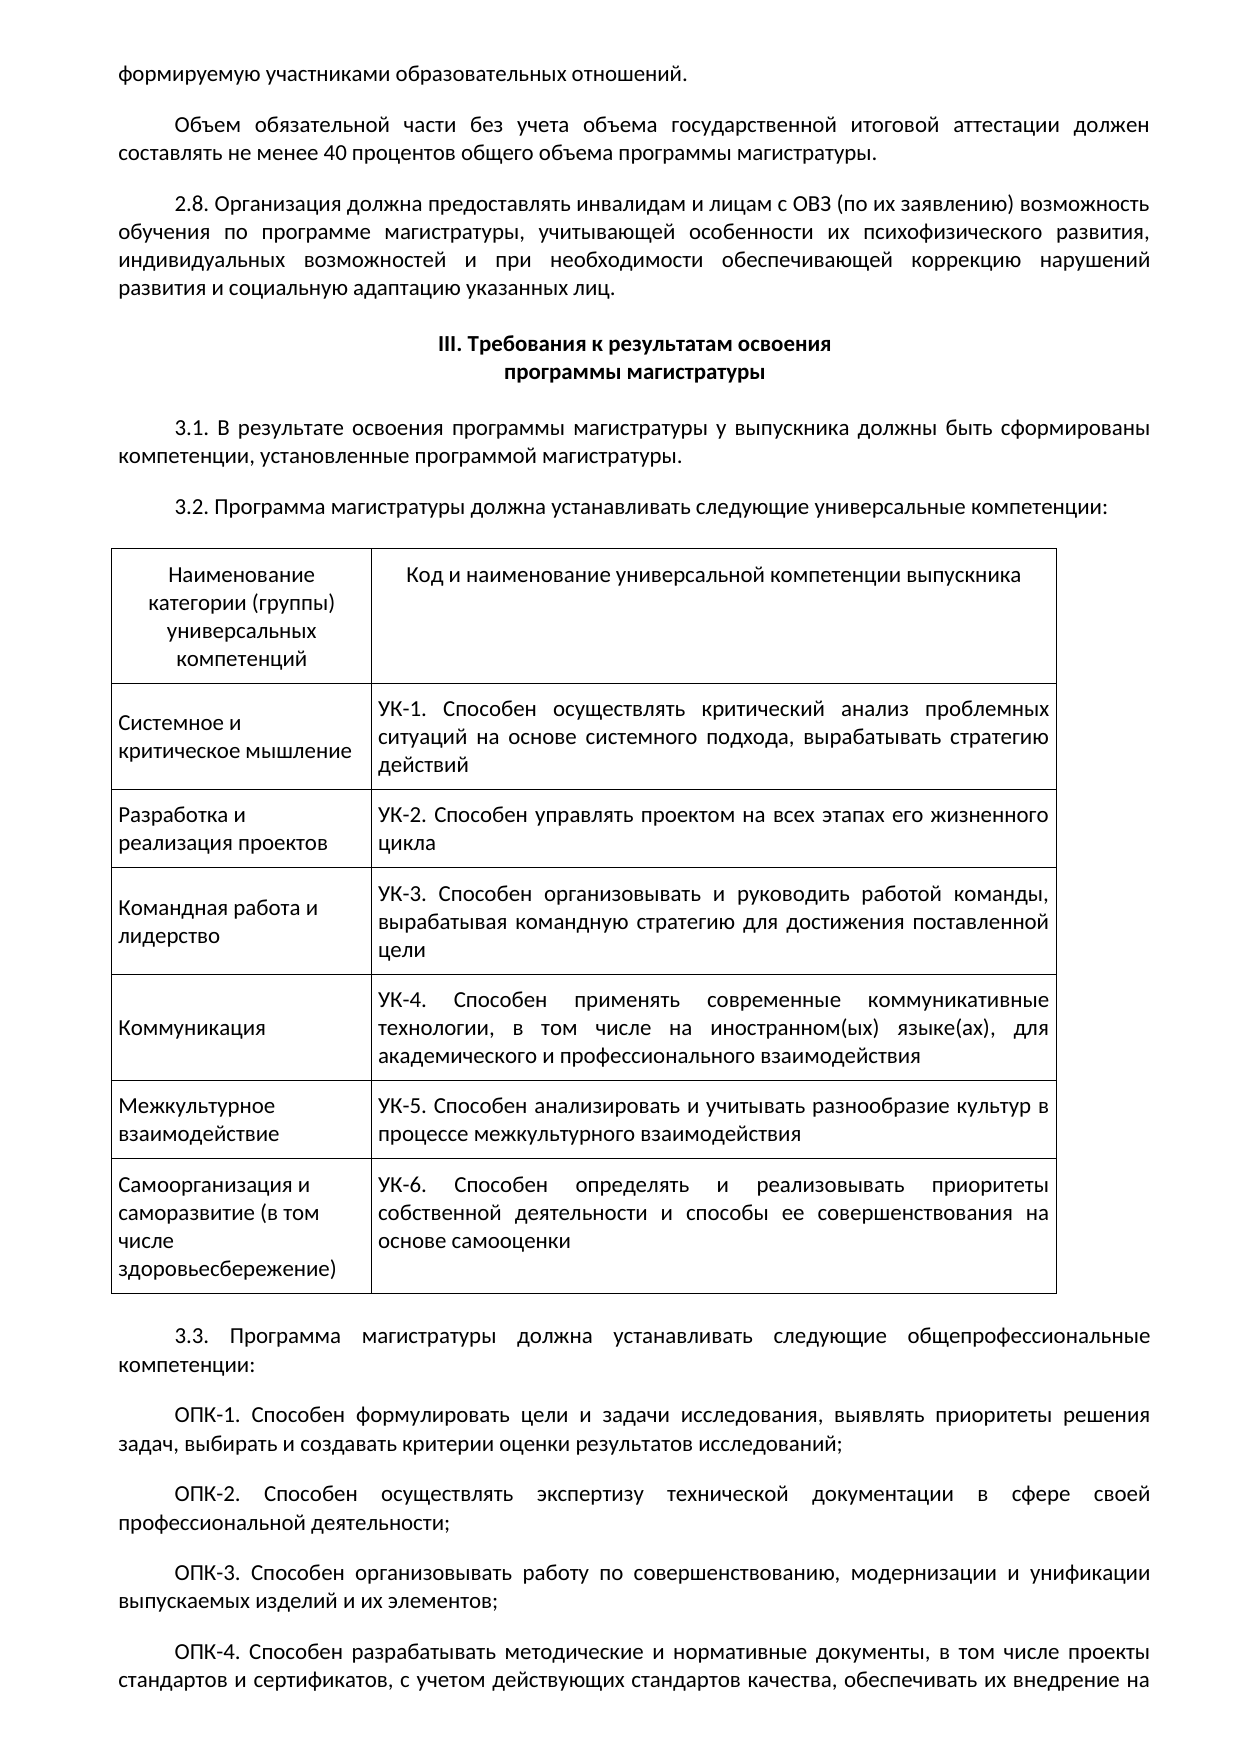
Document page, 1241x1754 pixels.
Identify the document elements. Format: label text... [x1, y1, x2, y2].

table_cell Разработка и реализация проектов [112, 790, 371, 867]
table_cell Самоорганизация и саморазвитие (в том числе здоровьесбережение) [112, 1159, 371, 1293]
table_header Наименование категории (группы) универсальных компетенций [112, 549, 371, 682]
table_cell Межкультурное взаимодействие [112, 1081, 371, 1158]
text 3.2. Программа магистратуры должна устанавливать следующие универсальные компетенции: [118, 492, 1152, 520]
title III. Требования к результатам освоения [118, 329, 1152, 357]
text 2.8. Организация должна предоставлять инвалидам и лицам с ОВЗ (по их заявлению) возможность обучения по программе магистратуры, учитывающей особенности их психофизического развития, индивидуальных возможностей и при необходимости обеспечивающей коррекцию нарушений развития и социальную адаптацию указанных лиц. [118, 189, 1152, 301]
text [118, 59, 1152, 87]
table_cell УК-2. Способен управлять проектом на всех этапах его жизненного цикла [372, 790, 1056, 867]
table_cell Системное и критическое мышление [112, 684, 371, 789]
table_cell УК-6. Способен определять и реализовывать приоритеты собственной деятельности и способы ее совершенствования на основе самооценки [372, 1159, 1056, 1293]
text Объем обязательной части без учета объема государственной итоговой аттестации должен составлять не менее 40 процентов общего объема программы магистратуры. [118, 110, 1152, 166]
table_cell УК-4. Способен применять современные коммуникативные технологии, в том числе на иностранном(ых) языке(ах), для академического и профессионального взаимодействия [372, 975, 1056, 1080]
text ОПК-3. Способен организовывать работу по совершенствованию, модернизации и унификации выпускаемых изделий и их элементов; [118, 1558, 1152, 1614]
table_cell УК-5. Способен анализировать и учитывать разнообразие культур в процессе межкультурного взаимодействия [372, 1081, 1056, 1158]
table_header Код и наименование универсальной компетенции выпускника [372, 549, 1056, 682]
table_cell Командная работа и лидерство [112, 868, 371, 973]
table_cell УК-3. Способен организовывать и руководить работой команды, вырабатывая командную стратегию для достижения поставленной цели [372, 868, 1056, 973]
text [118, 1637, 1152, 1693]
table_cell УК-1. Способен осуществлять критический анализ проблемных ситуаций на основе системного подхода, вырабатывать стратегию действий [372, 684, 1056, 789]
title программы магистратуры [118, 357, 1152, 385]
text 3.1. В результате освоения программы магистратуры у выпускника должны быть сформированы компетенции, установленные программой магистратуры. [118, 413, 1152, 469]
text 3.3. Программа магистратуры должна устанавливать следующие общепрофессиональные компетенции: [118, 1322, 1152, 1378]
table_cell Коммуникация [112, 975, 371, 1080]
text ОПК-2. Способен осуществлять экспертизу технической документации в сфере своей профессиональной деятельности; [118, 1479, 1152, 1536]
text ОПК-1. Способен формулировать цели и задачи исследования, выявлять приоритеты решения задач, выбирать и создавать критерии оценки результатов исследований; [118, 1401, 1152, 1457]
